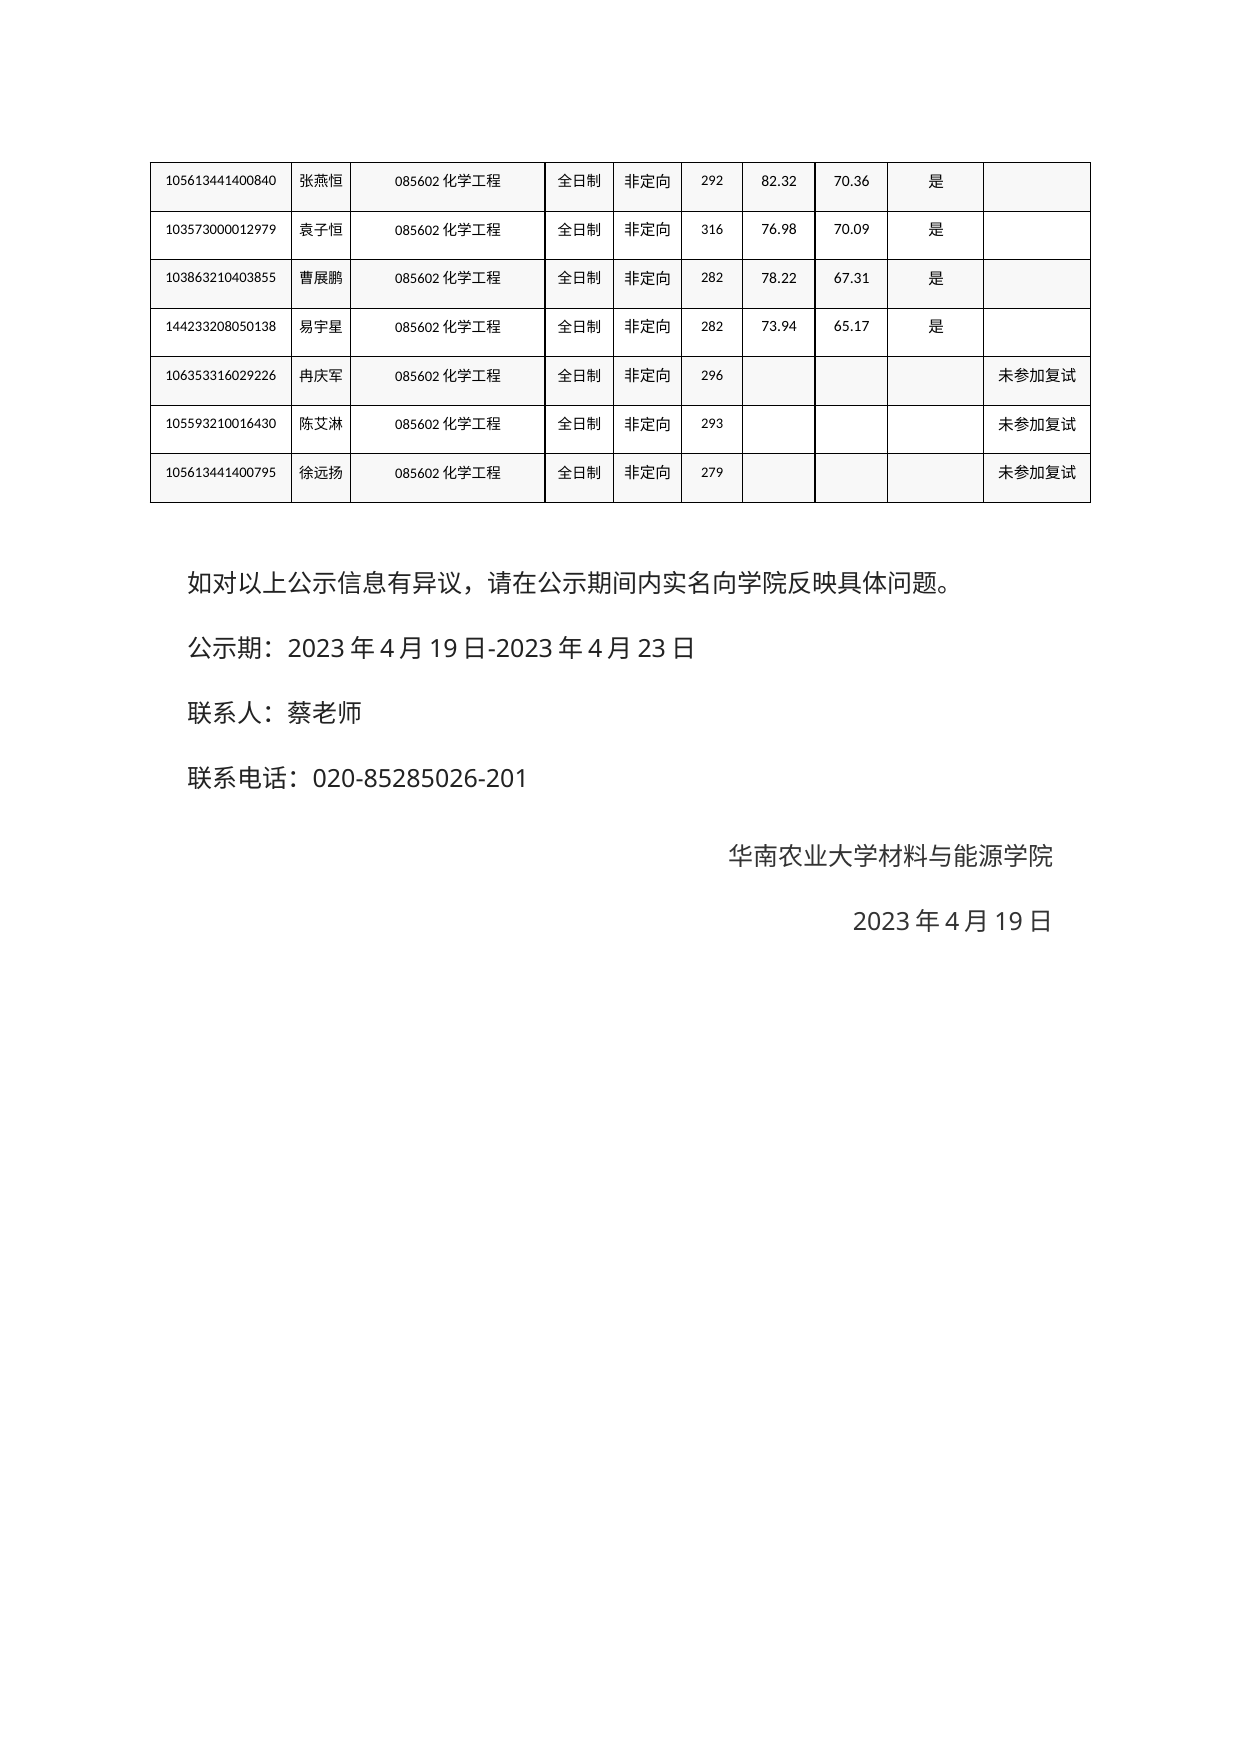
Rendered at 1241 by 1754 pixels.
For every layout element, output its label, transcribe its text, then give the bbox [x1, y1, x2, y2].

table_cell 085602化学工程 [351, 406, 544, 453]
table_cell 全日制 [546, 406, 613, 453]
table_cell 73.94 [743, 309, 814, 356]
table_cell 是 [888, 309, 983, 356]
table_cell 全日制 [546, 309, 613, 356]
table_cell 张燕恒 [292, 163, 350, 211]
table_cell 282 [682, 309, 742, 356]
table_cell 全日制 [546, 260, 613, 308]
table_cell 103863210403855 [151, 260, 291, 308]
table_cell [888, 406, 983, 453]
table_cell 316 [682, 212, 742, 259]
table_cell [984, 163, 1090, 211]
table_cell 293 [682, 406, 742, 453]
table_cell 全日制 [546, 357, 613, 405]
table_cell 非定向 [614, 163, 681, 211]
table_cell 76.98 [743, 212, 814, 259]
table_cell 非定向 [614, 212, 681, 259]
table_cell 144233208050138 [151, 309, 291, 356]
table_cell 65.17 [816, 309, 887, 356]
table_cell [888, 357, 983, 405]
table_cell 296 [682, 357, 742, 405]
table_cell 是 [888, 212, 983, 259]
table_cell 085602化学工程 [351, 309, 544, 356]
table_cell [743, 357, 814, 405]
table_cell 106353316029226 [151, 357, 291, 405]
table_cell 82.32 [743, 163, 814, 211]
table_cell 陈艾淋 [292, 406, 350, 453]
table_cell 70.09 [816, 212, 887, 259]
table_cell 未参加复试 [984, 357, 1090, 405]
table_cell 未参加复试 [984, 406, 1090, 453]
table_cell 085602化学工程 [351, 260, 544, 308]
table_cell 67.31 [816, 260, 887, 308]
table_cell 085602化学工程 [351, 454, 544, 502]
table_cell 085602化学工程 [351, 163, 544, 211]
text 华南农业大学材料与能源学院 2023年4月19日 [187, 822, 1053, 952]
table_cell [984, 309, 1090, 356]
table_cell 全日制 [546, 454, 613, 502]
table_cell 105613441400840 [151, 163, 291, 211]
table_cell 是 [888, 260, 983, 308]
table_cell 是 [888, 163, 983, 211]
table_cell 085602化学工程 [351, 212, 544, 259]
table_cell [743, 406, 814, 453]
table_cell 曹展鹏 [292, 260, 350, 308]
table_cell 70.36 [816, 163, 887, 211]
table_cell 非定向 [614, 406, 681, 453]
table_cell 085602化学工程 [351, 357, 544, 405]
table_cell 徐远扬 [292, 454, 350, 502]
table_cell [888, 454, 983, 502]
table_cell 冉庆军 [292, 357, 350, 405]
table_cell 78.22 [743, 260, 814, 308]
table_cell [984, 212, 1090, 259]
table_cell 105593210016430 [151, 406, 291, 453]
table_cell 非定向 [614, 260, 681, 308]
table_cell 292 [682, 163, 742, 211]
table_cell [984, 260, 1090, 308]
table_cell 易宇星 [292, 309, 350, 356]
table_cell 全日制 [546, 212, 613, 259]
table_cell 103573000012979 [151, 212, 291, 259]
table_cell 279 [682, 454, 742, 502]
table_cell 非定向 [614, 309, 681, 356]
table_cell 全日制 [546, 163, 613, 211]
table_cell 105613441400795 [151, 454, 291, 502]
table_cell 非定向 [614, 454, 681, 502]
table_cell 非定向 [614, 357, 681, 405]
table_cell [816, 406, 887, 453]
text 如对以上公示信息有异议，请在公示期间内实名向学院反映具体问题。 公示期：2023年4月19日-2023年4月23日 联系人：蔡老师 联系电话：020-85285026-201 [187, 549, 1053, 809]
table_cell [816, 357, 887, 405]
table_cell 袁子恒 [292, 212, 350, 259]
table_cell 未参加复试 [984, 454, 1090, 502]
table_cell 282 [682, 260, 742, 308]
table_cell [816, 454, 887, 502]
table_cell [743, 454, 814, 502]
